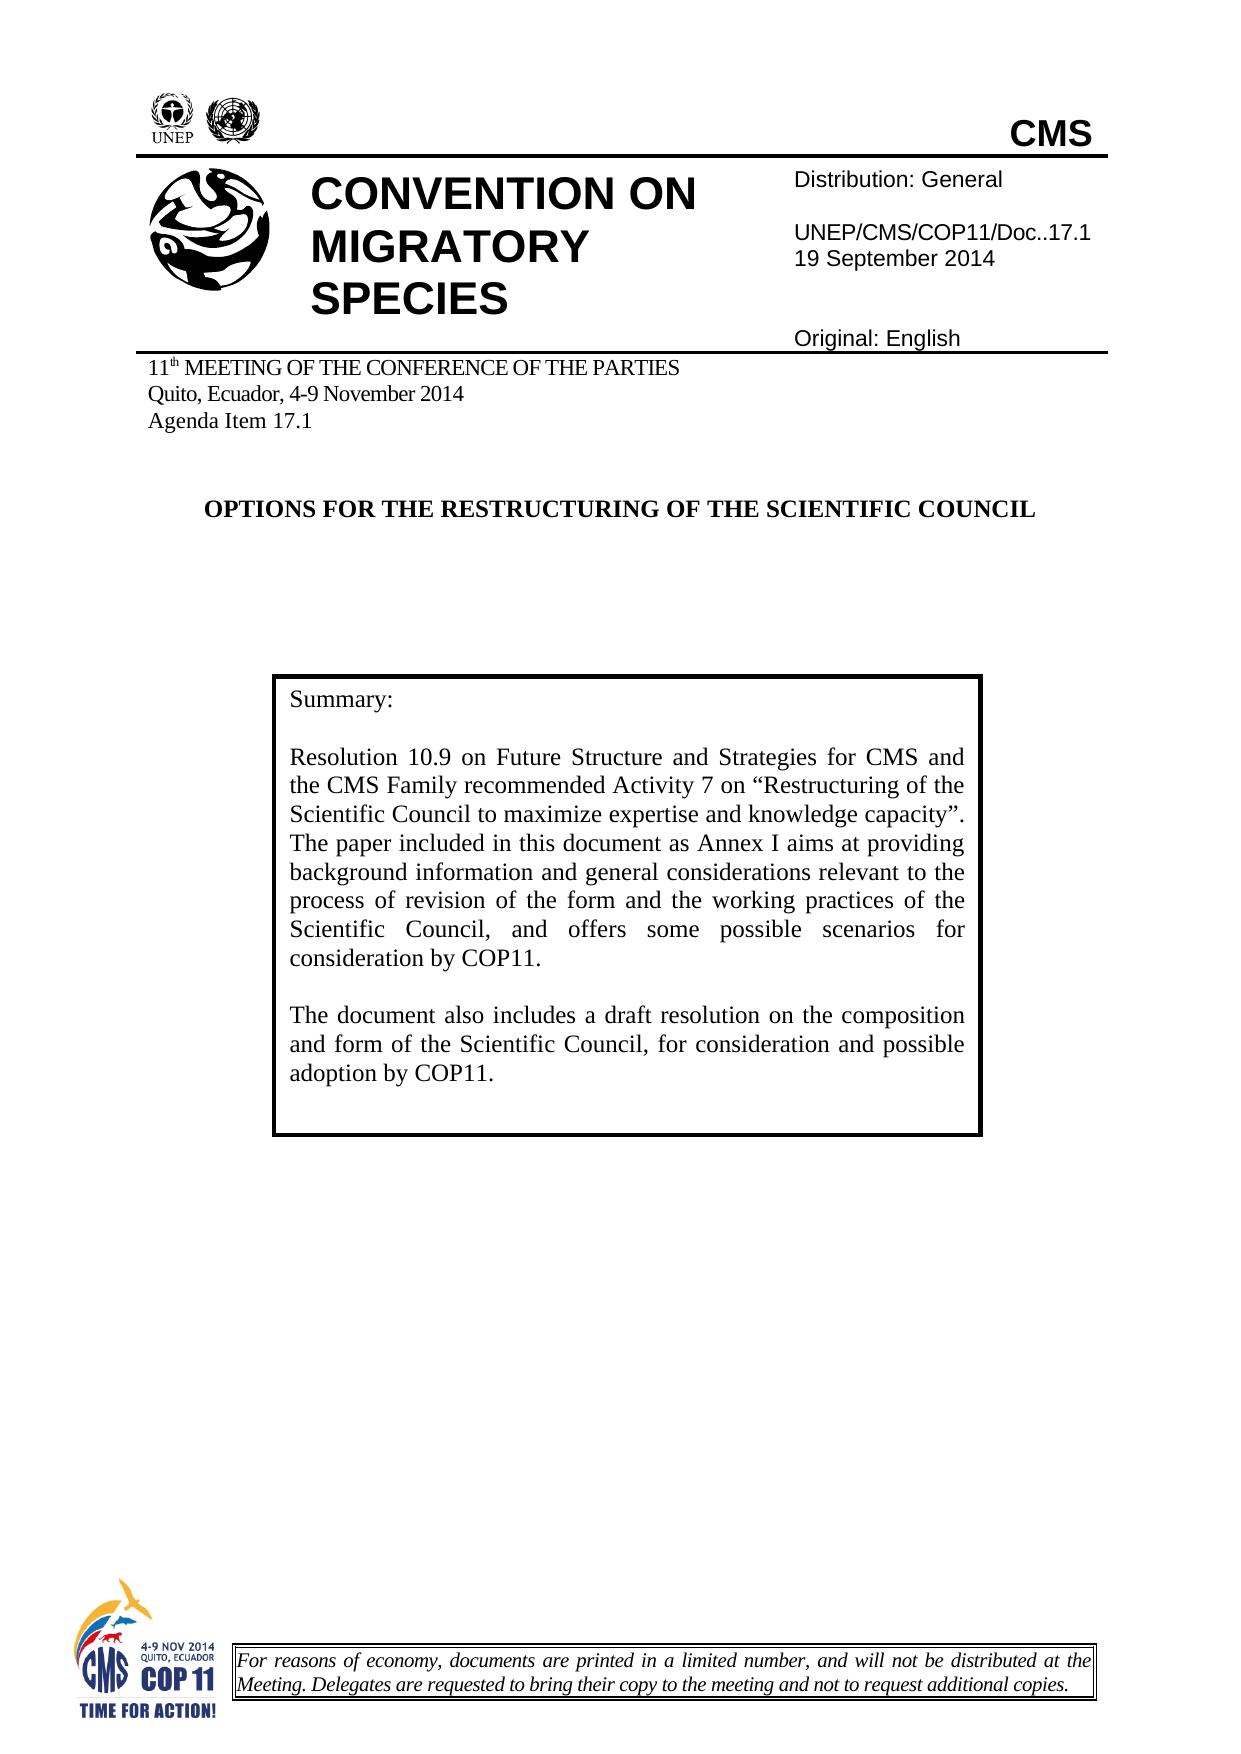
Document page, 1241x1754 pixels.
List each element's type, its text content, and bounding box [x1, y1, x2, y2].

table_cell [136, 158, 295, 351]
picture [149, 91, 198, 146]
text 11th MEETING OF THE CONFERENCE OF THE PARTIES [148, 354, 1092, 380]
picture [74, 1578, 216, 1718]
table_header CMS [136, 76, 1107, 154]
text Agenda Item 17.1 [148, 408, 1092, 433]
subtitle Quito, Ecuador, 4-9 November 2014 [148, 382, 1093, 407]
table_cell CONVENTION ON MIGRATORY SPECIES [295, 158, 783, 351]
picture [205, 86, 264, 147]
table_cell Distribution: General UNEP/CMS/COP11/Doc..17.1 19 September 2014 Original: English [783, 158, 1107, 351]
subtitle OPTIONS FOR THE RESTRUCTURING OF THE SCIENTIFIC COUNCIL [148, 494, 1092, 523]
